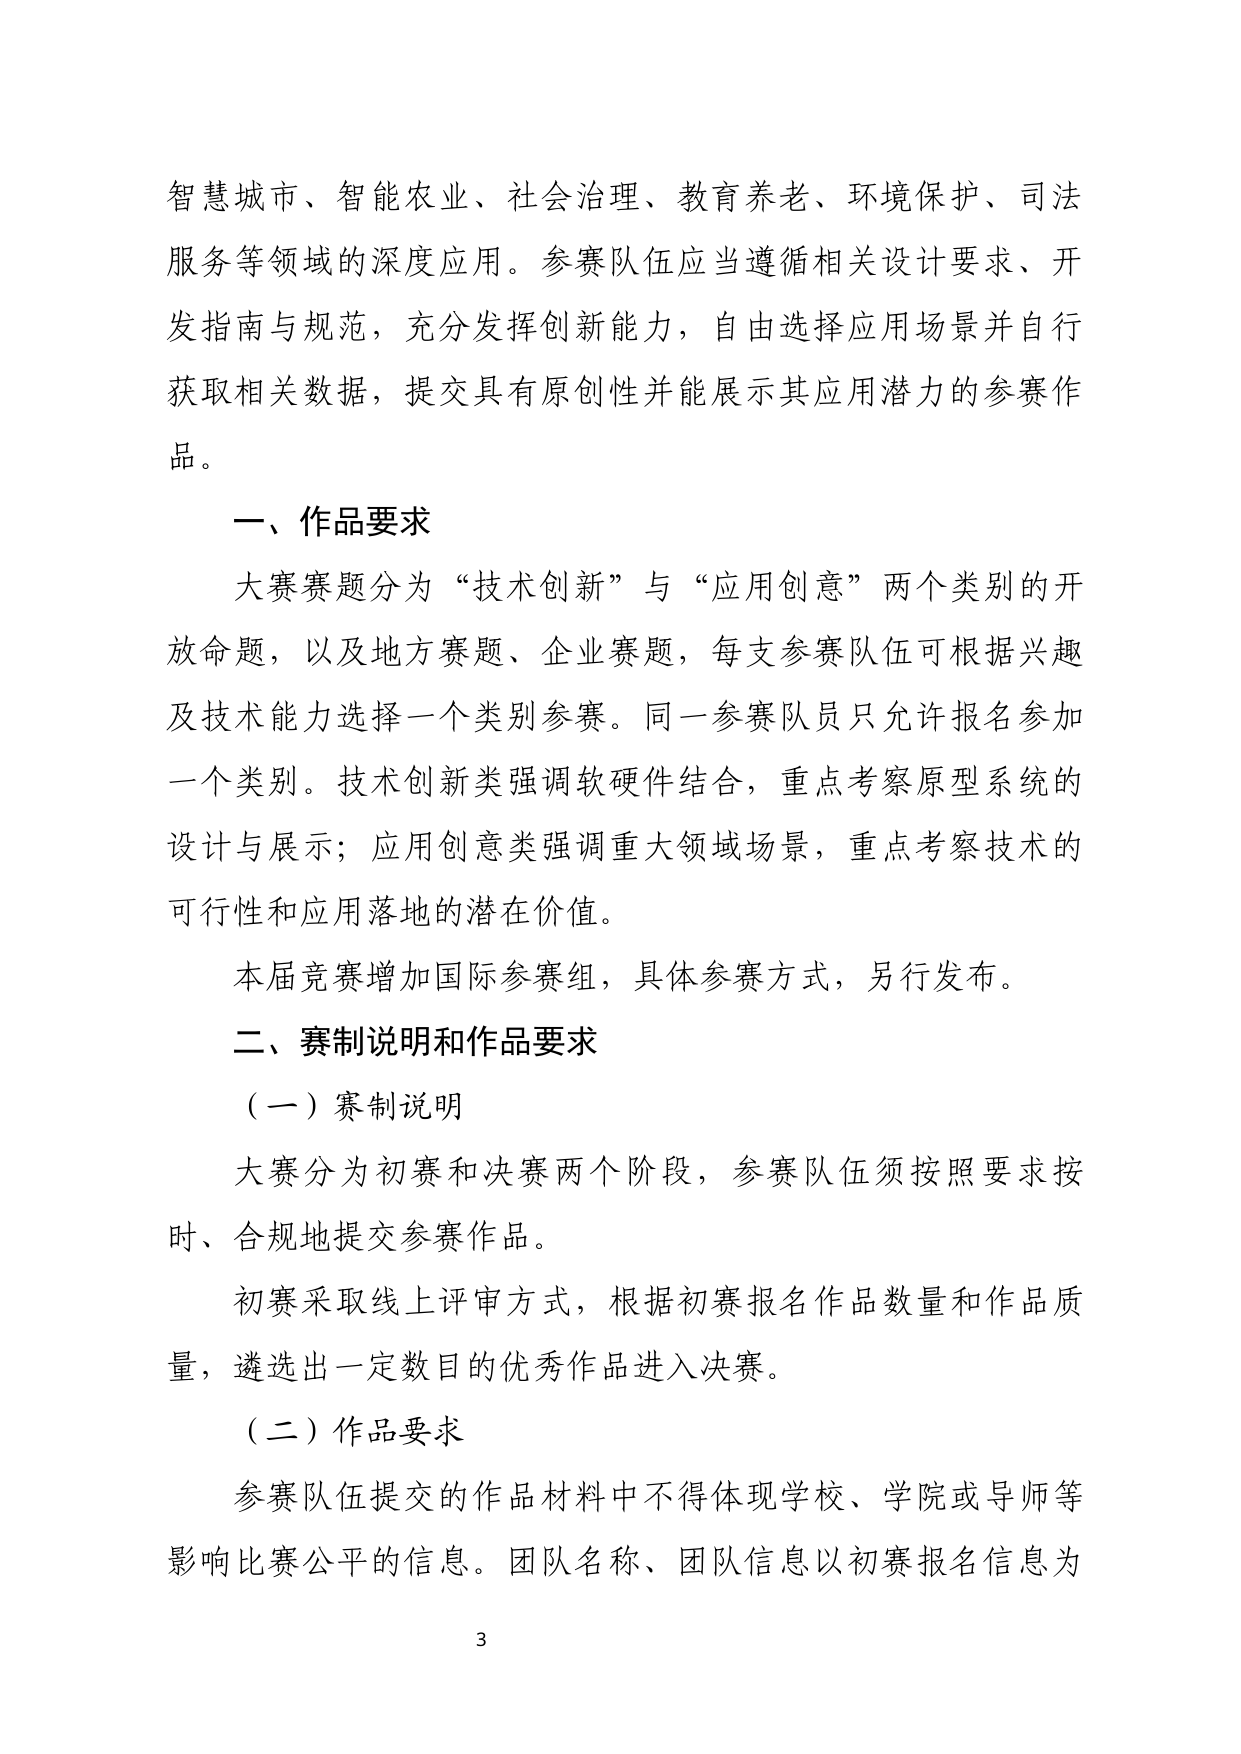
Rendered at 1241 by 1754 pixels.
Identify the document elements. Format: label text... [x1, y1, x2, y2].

text 本届竞赛增加国际参赛组，具体参赛方式，另行发布。 [165, 942, 1087, 1007]
text （二）作品要求 [165, 1397, 1087, 1462]
text 初赛采取线上评审方式，根据初赛报名作品数量和作品质量，遴选出一定数目的优秀作品进入决赛。 [165, 1267, 1087, 1397]
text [165, 1462, 1087, 1592]
text （一）赛制说明 [165, 1072, 1087, 1137]
text 大赛赛题分为“技术创新”与“应用创意”两个类别的开放命题，以及地方赛题、企业赛题，每支参赛队伍可根据兴趣及技术能力选择一个类别参赛。同一参赛队员只允许报名参加一个类别。技术创新类强调软硬件结合，重点考察原型系统的设计与展示；应用创意类强调重大领域场景，重点考察技术的可行性和应用落地的潜在价值。 [165, 552, 1087, 942]
text 大赛分为初赛和决赛两个阶段，参赛队伍须按照要求按时、合规地提交参赛作品。 [165, 1137, 1087, 1267]
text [165, 162, 1087, 487]
text 二、赛制说明和作品要求 [165, 1007, 1087, 1072]
text 一、作品要求 [165, 487, 1087, 552]
